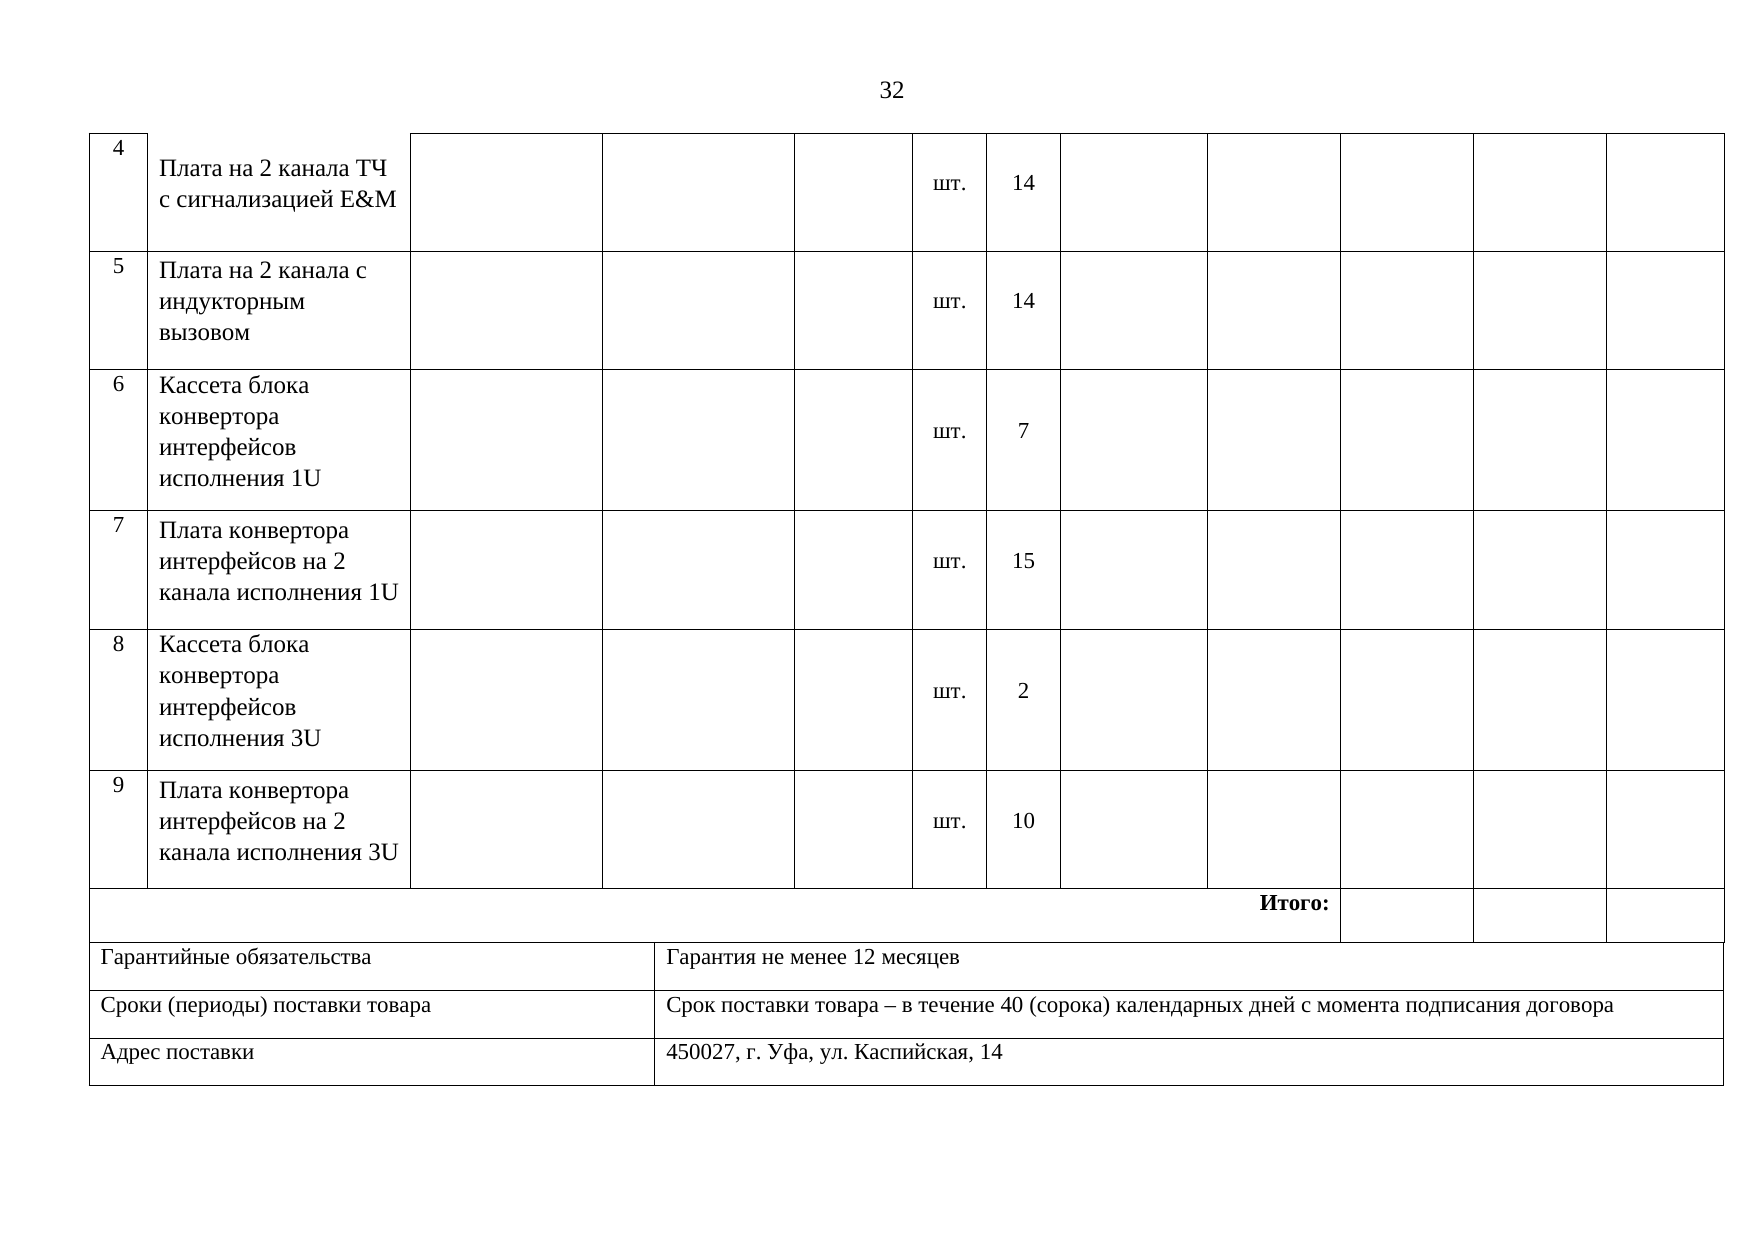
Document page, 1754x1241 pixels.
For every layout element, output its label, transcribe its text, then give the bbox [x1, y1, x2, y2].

table_cell Гарантийные обязательства [90, 943, 654, 989]
table_cell 2 [987, 630, 1060, 770]
table_cell [1061, 370, 1207, 510]
table_cell Плата на 2 канала ТЧ с сигнализацией E&M [148, 133, 410, 251]
table_cell [1607, 252, 1724, 369]
table_cell шт. [913, 771, 986, 888]
table_cell Итого: [90, 889, 1340, 942]
table_cell шт. [913, 511, 986, 628]
table_cell шт. [913, 370, 986, 510]
table_cell 9 [90, 771, 147, 888]
table_cell Адрес поставки [90, 1039, 654, 1085]
table_cell [1474, 771, 1606, 888]
table_cell 450027, г. Уфа, ул. Каспийская, 14 [655, 1039, 1723, 1085]
table_cell 7 [987, 370, 1060, 510]
table_cell [603, 771, 794, 888]
table_cell [411, 511, 602, 628]
table_cell [411, 630, 602, 770]
table_cell [795, 771, 912, 888]
table_cell 15 [987, 511, 1060, 628]
table_cell 7 [90, 511, 147, 628]
table_cell [1607, 771, 1724, 888]
table_cell [603, 370, 794, 510]
table_cell [795, 630, 912, 770]
table_cell [603, 252, 794, 369]
table_cell [1607, 511, 1724, 628]
table_cell Плата конвертора интерфейсов на 2 канала исполнения 3U [148, 771, 410, 888]
table_cell 10 [987, 771, 1060, 888]
table_cell Плата конвертора интерфейсов на 2 канала исполнения 1U [148, 511, 410, 628]
table_cell Плата на 2 канала с индукторным вызовом [148, 252, 410, 369]
table_cell [411, 771, 602, 888]
table_cell [411, 370, 602, 510]
table_cell [1061, 511, 1207, 628]
table_cell [1474, 134, 1606, 251]
table_cell [1607, 134, 1724, 251]
table_cell [1607, 889, 1724, 942]
table_cell 6 [90, 370, 147, 510]
table_cell Кассета блока конвертора интерфейсов исполнения 1U [148, 370, 410, 510]
table_cell [603, 511, 794, 628]
table_cell 8 [90, 630, 147, 770]
table_cell [411, 252, 602, 369]
table_cell 14 [987, 252, 1060, 369]
table_cell [1061, 252, 1207, 369]
table_cell [1341, 252, 1473, 369]
table_cell [795, 252, 912, 369]
table_cell [1474, 630, 1606, 770]
table_cell [1341, 771, 1473, 888]
table_cell [1341, 630, 1473, 770]
table_cell [411, 134, 602, 251]
table_cell Сроки (периоды) поставки товара [90, 991, 654, 1037]
table_cell Срок поставки товара – в течение 40 (сорока) календарных дней с момента подписания договора [655, 991, 1723, 1037]
table_cell [1208, 134, 1340, 251]
table_cell [795, 511, 912, 628]
table_cell [1607, 630, 1724, 770]
table_cell Гарантия не менее 12 месяцев [655, 943, 1723, 989]
table_cell [1607, 370, 1724, 510]
table_cell [1061, 630, 1207, 770]
table_cell [603, 134, 794, 251]
table_cell [1208, 630, 1340, 770]
table_cell [1208, 511, 1340, 628]
table_cell Кассета блока конвертора интерфейсов исполнения 3U [148, 630, 410, 770]
table_cell шт. [913, 134, 986, 251]
table_cell 4 [90, 134, 147, 251]
table_cell [1208, 771, 1340, 888]
table_cell [1474, 511, 1606, 628]
table_cell [1341, 889, 1473, 942]
table_cell [1474, 252, 1606, 369]
table_cell [603, 630, 794, 770]
table_cell [1341, 370, 1473, 510]
table_cell [1474, 370, 1606, 510]
table_cell [1341, 134, 1473, 251]
table_cell [1341, 511, 1473, 628]
table_cell 5 [90, 252, 147, 369]
table_cell 14 [987, 134, 1060, 251]
table_cell [1208, 370, 1340, 510]
table_cell [1208, 252, 1340, 369]
table_cell [795, 370, 912, 510]
table_cell [1474, 889, 1606, 942]
table_cell [795, 134, 912, 251]
table_cell [1061, 134, 1207, 251]
table_cell шт. [913, 252, 986, 369]
table_cell [1061, 771, 1207, 888]
table_cell шт. [913, 630, 986, 770]
